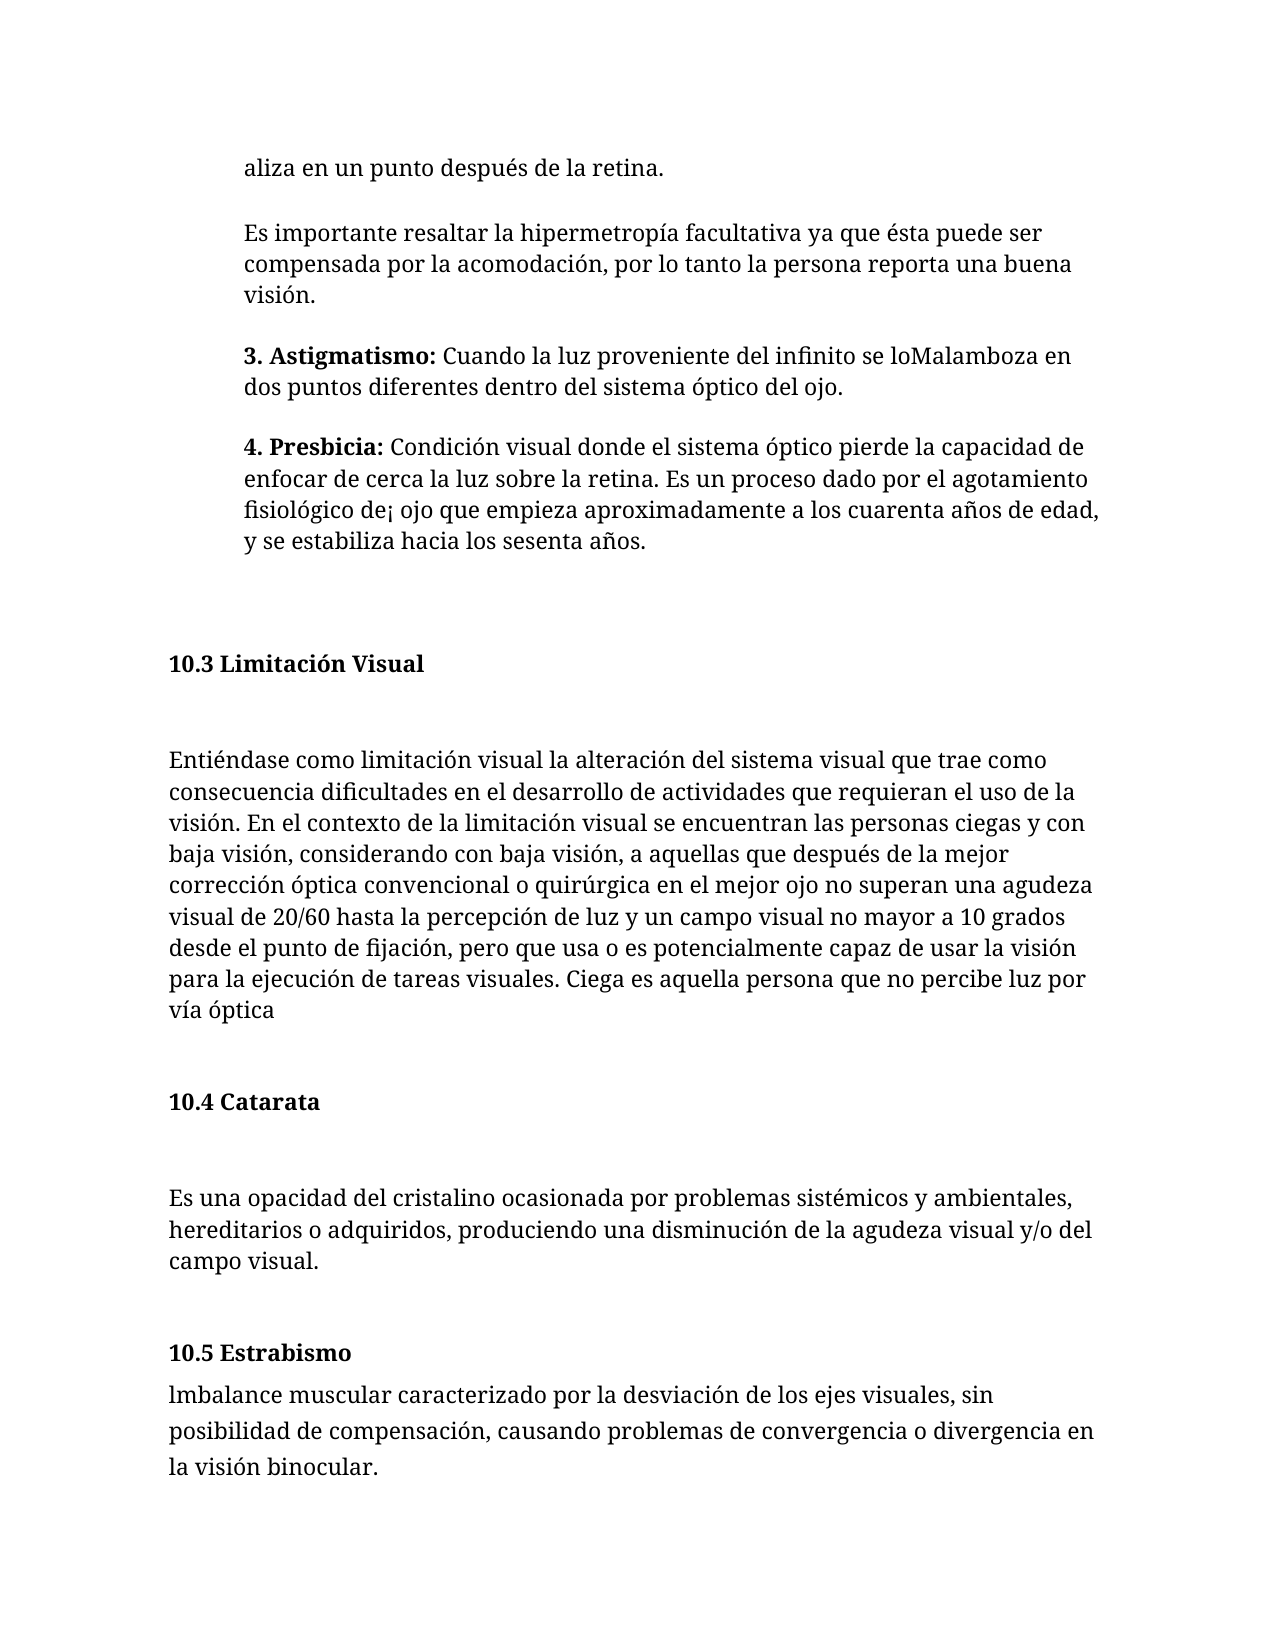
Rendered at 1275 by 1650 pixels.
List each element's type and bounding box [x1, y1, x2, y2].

table_header [167, 150, 1108, 1483]
